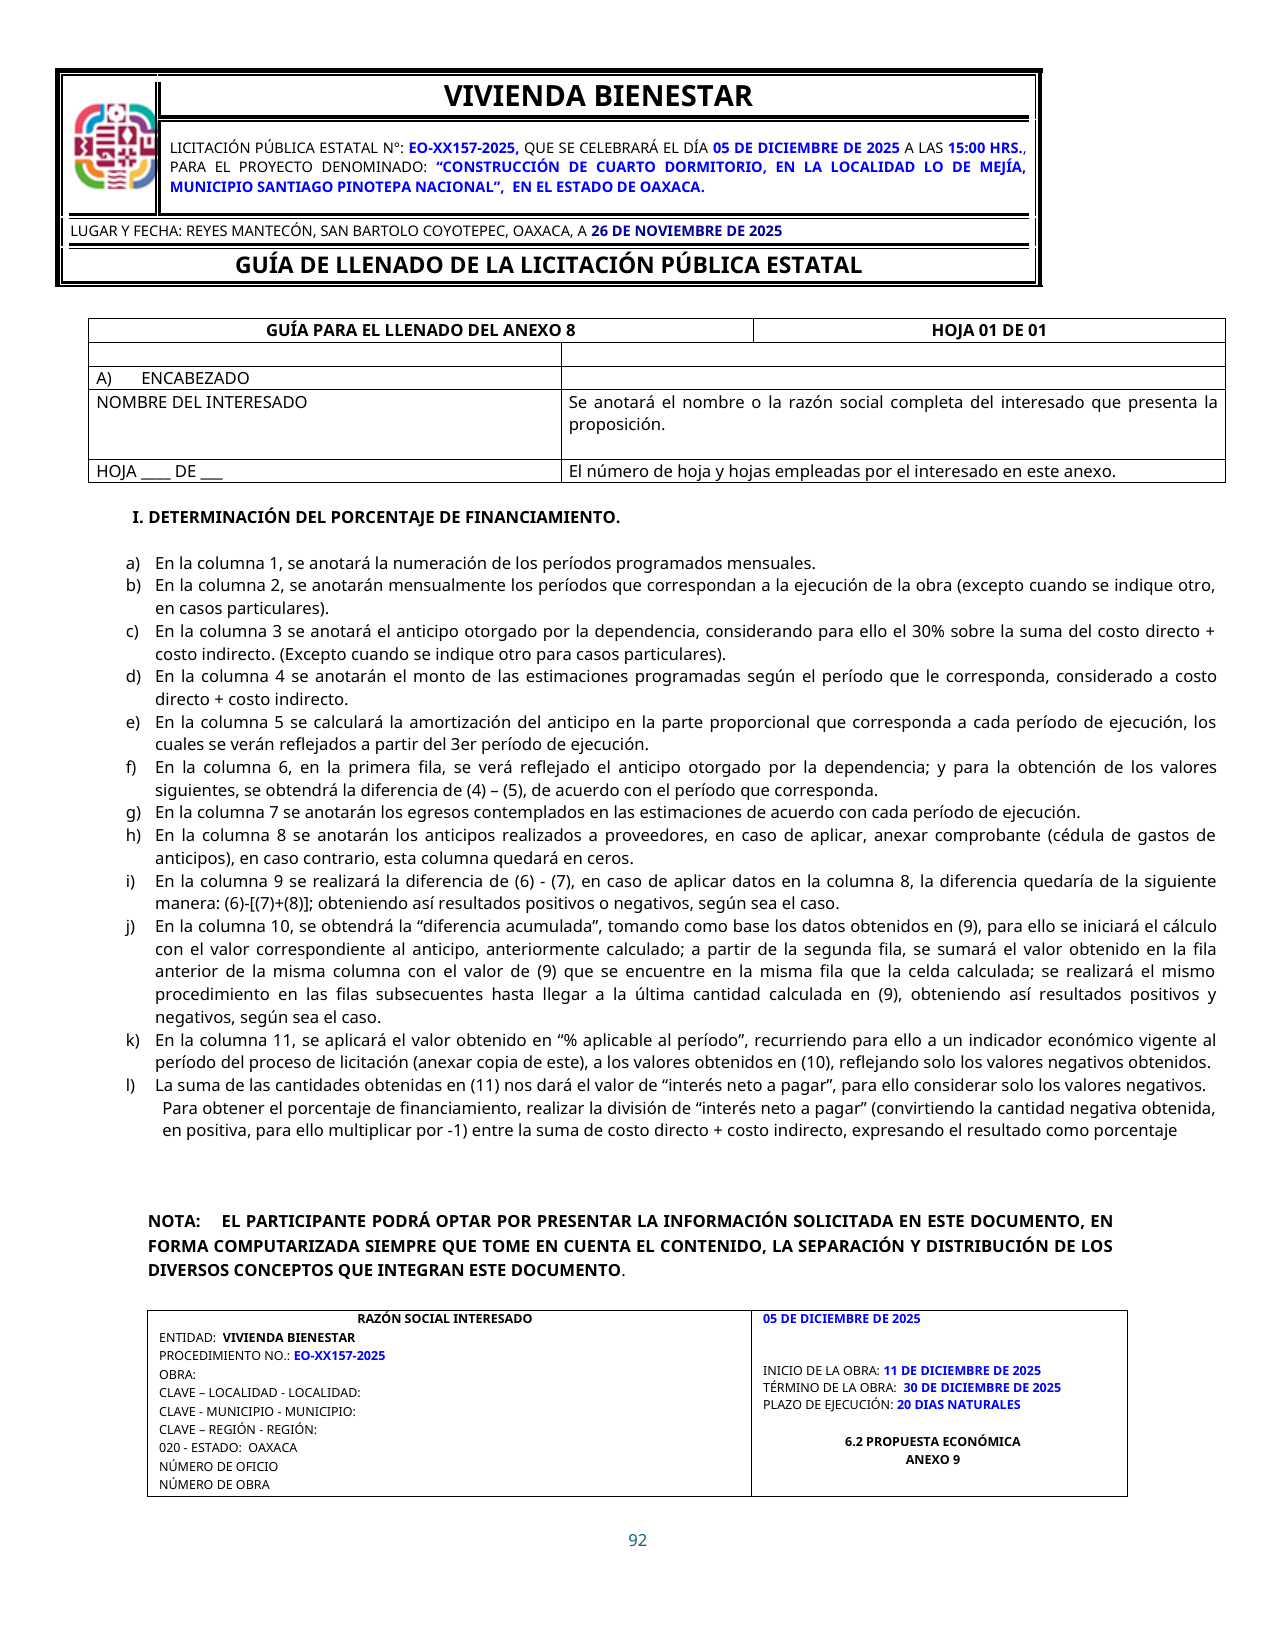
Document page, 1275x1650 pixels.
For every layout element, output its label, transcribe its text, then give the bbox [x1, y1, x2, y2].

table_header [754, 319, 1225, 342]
text NOTA: EL PARTICIPANTE PODRÁ OPTAR POR PRESENTAR LA INFORMACIÓN SOLICITADA EN ESTE DOCUMENTO, EN FORMA COMPUTARIZADA SIEMPRE QUE TOME EN CUENTA EL CONTENIDO, LA SEPARACIÓN Y DISTRIBUCIÓN DE LOS DIVERSOS CONCEPTOS QUE INTEGRAN ESTE DOCUMENTO. [148, 1210, 1114, 1282]
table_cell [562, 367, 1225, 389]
picture [157, 96, 170, 195]
picture [161, 122, 170, 195]
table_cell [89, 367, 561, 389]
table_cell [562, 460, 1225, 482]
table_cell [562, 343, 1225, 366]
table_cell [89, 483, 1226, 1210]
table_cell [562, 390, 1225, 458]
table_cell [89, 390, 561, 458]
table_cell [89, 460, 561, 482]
picture [161, 96, 170, 115]
picture [63, 96, 155, 195]
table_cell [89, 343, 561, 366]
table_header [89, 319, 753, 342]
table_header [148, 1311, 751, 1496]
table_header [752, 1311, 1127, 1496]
